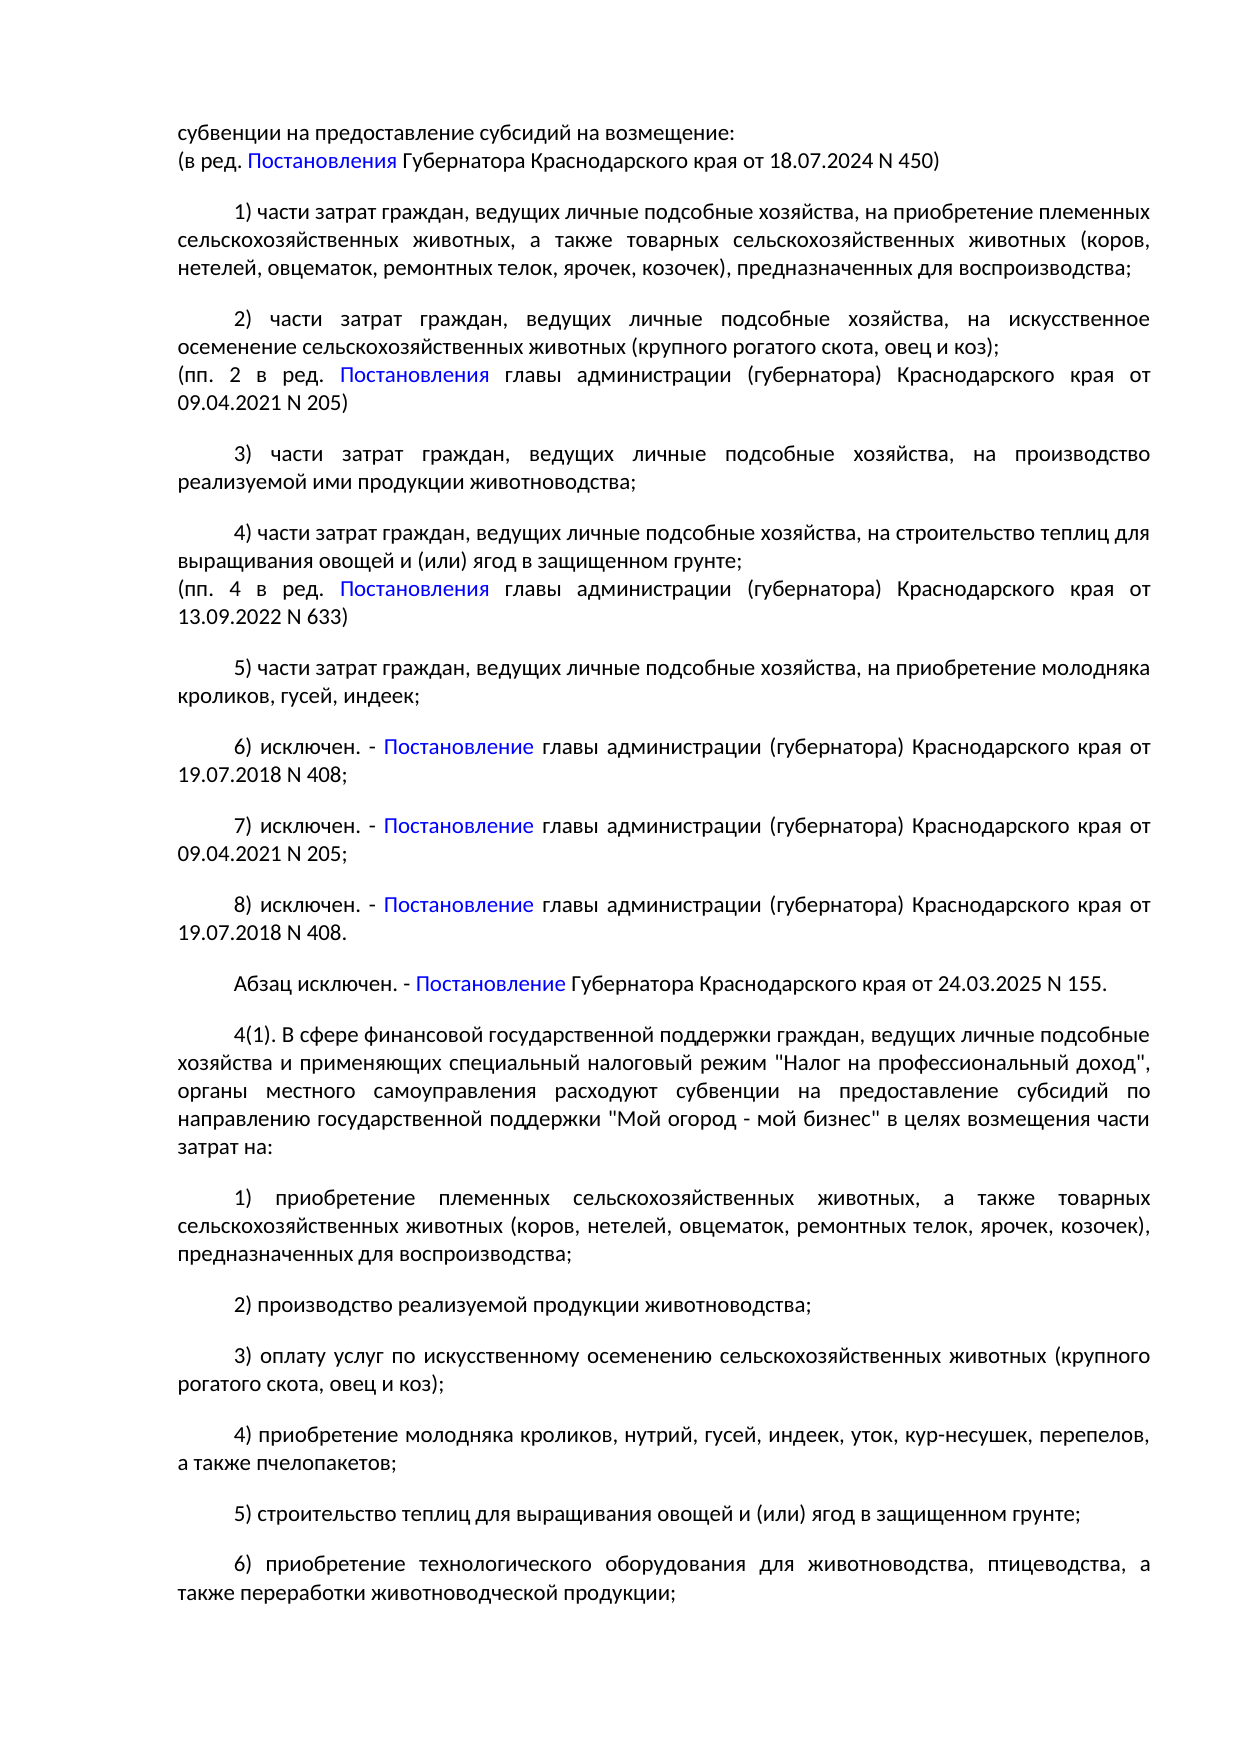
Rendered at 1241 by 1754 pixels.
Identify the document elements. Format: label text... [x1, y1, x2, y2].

text 5) строительство теплиц для выращивания овощей и (или) ягод в защищенном грунте; [177, 1499, 1152, 1527]
text (пп. 2 в ред. Постановления главы администрации (губернатора) Краснодарского края от 09.04.2021 N 205) [177, 360, 1152, 416]
text 8) исключен. - Постановление главы администрации (губернатора) Краснодарского края от 19.07.2018 N 408. [177, 890, 1152, 946]
text 1) приобретение племенных сельскохозяйственных животных, а также товарных сельскохозяйственных животных (коров, нетелей, овцематок, ремонтных телок, ярочек, козочек), предназначенных для воспроизводства; [177, 1183, 1152, 1267]
text 2) производство реализуемой продукции животноводства; [177, 1290, 1152, 1318]
text Абзац исключен. - Постановление Губернатора Краснодарского края от 24.03.2025 N 155. [177, 969, 1152, 997]
text 3) оплату услуг по искусственному осеменению сельскохозяйственных животных (крупного рогатого скота, овец и коз); [177, 1341, 1152, 1397]
text 6) исключен. - Постановление главы администрации (губернатора) Краснодарского края от 19.07.2018 N 408; [177, 732, 1152, 788]
text (пп. 4 в ред. Постановления главы администрации (губернатора) Краснодарского края от 13.09.2022 N 633) [177, 574, 1152, 630]
text 4) приобретение молодняка кроликов, нутрий, гусей, индеек, уток, кур-несушек, перепелов, а также пчелопакетов; [177, 1420, 1152, 1476]
text 3) части затрат граждан, ведущих личные подсобные хозяйства, на производство реализуемой ими продукции животноводства; [177, 439, 1152, 495]
text 6) приобретение технологического оборудования для животноводства, птицеводства, а также переработки животноводческой продукции; [177, 1549, 1152, 1606]
text 1) части затрат граждан, ведущих личные подсобные хозяйства, на приобретение племенных сельскохозяйственных животных, а также товарных сельскохозяйственных животных (коров, нетелей, овцематок, ремонтных телок, ярочек, козочек), предназначенных для воспроизводства; [177, 197, 1152, 281]
text 4) части затрат граждан, ведущих личные подсобные хозяйства, на строительство теплиц для выращивания овощей и (или) ягод в защищенном грунте; [177, 518, 1152, 574]
text 5) части затрат граждан, ведущих личные подсобные хозяйства, на приобретение молодняка кроликов, гусей, индеек; [177, 653, 1152, 709]
text 4(1). В сфере финансовой государственной поддержки граждан, ведущих личные подсобные хозяйства и применяющих специальный налоговый режим "Налог на профессиональный доход", органы местного самоуправления расходуют субвенции на предоставление субсидий по направлению государственной поддержки "Мой огород - мой бизнес" в целях возмещения части затрат на: [177, 1020, 1152, 1160]
text 2) части затрат граждан, ведущих личные подсобные хозяйства, на искусственное осеменение сельскохозяйственных животных (крупного рогатого скота, овец и коз); [177, 304, 1152, 360]
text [177, 118, 1152, 146]
text (в ред. Постановления Губернатора Краснодарского края от 18.07.2024 N 450) [177, 146, 1152, 174]
text 7) исключен. - Постановление главы администрации (губернатора) Краснодарского края от 09.04.2021 N 205; [177, 811, 1152, 867]
